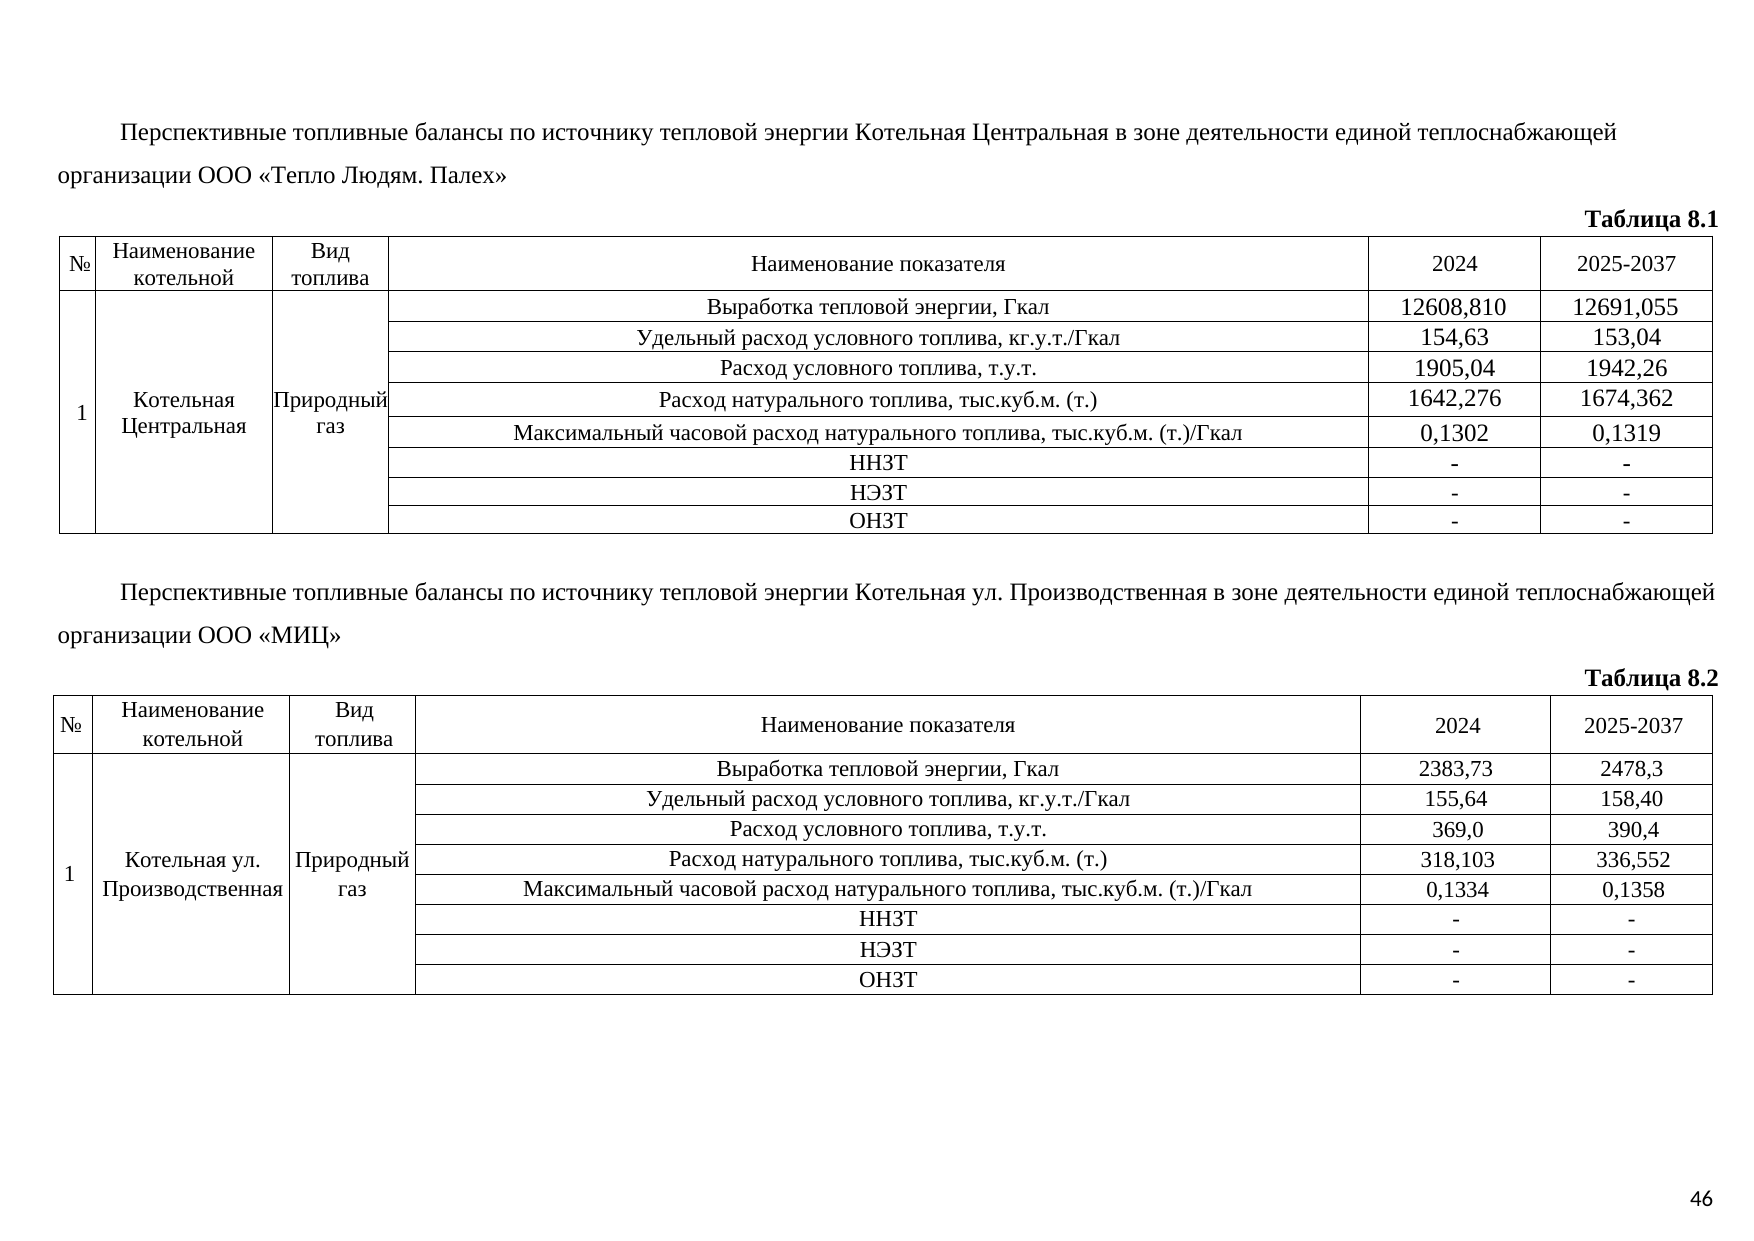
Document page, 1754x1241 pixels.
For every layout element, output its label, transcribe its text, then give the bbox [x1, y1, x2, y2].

table_cell - [1369, 506, 1540, 533]
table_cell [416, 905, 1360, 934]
table_header Наименование котельной [93, 696, 289, 753]
table_cell Природный газ [273, 291, 388, 533]
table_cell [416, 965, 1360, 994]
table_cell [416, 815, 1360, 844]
table_header 2024 [1361, 696, 1550, 753]
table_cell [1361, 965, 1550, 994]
table_cell 12691,055 [1541, 291, 1712, 321]
table_cell - [1369, 478, 1540, 505]
table_header Наименование показателя [389, 237, 1368, 290]
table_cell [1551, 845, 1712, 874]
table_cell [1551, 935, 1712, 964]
table_cell 1674,362 [1541, 383, 1712, 416]
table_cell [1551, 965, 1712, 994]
table_cell 12608,810 [1369, 291, 1540, 321]
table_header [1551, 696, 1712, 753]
table_cell Котельная Центральная [96, 291, 272, 533]
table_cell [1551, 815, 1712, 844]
table_header № [60, 237, 95, 290]
table_cell Расход условного топлива, т.у.т. [389, 352, 1368, 382]
table_header Наименование котельной [96, 237, 272, 290]
table_cell 1905,04 [1369, 352, 1540, 382]
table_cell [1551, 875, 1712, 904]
table_cell Расход натурального топлива, тыс.куб.м. (т.) [389, 383, 1368, 416]
table_header Вид топлива [290, 696, 415, 753]
table_cell Максимальный часовой расход натурального топлива, тыс.куб.м. (т.)/Гкал [389, 417, 1368, 447]
text Перспективные топливные балансы по источнику тепловой энергии Котельная ул. Производственная в зоне деятельности единой теплоснабжающей организации ООО «МИЦ» [57, 577, 1719, 649]
table_cell 154,63 [1369, 322, 1540, 351]
table_cell 1642,276 [1369, 383, 1540, 416]
table_cell 0,1302 [1369, 417, 1540, 447]
table_cell - [1369, 448, 1540, 477]
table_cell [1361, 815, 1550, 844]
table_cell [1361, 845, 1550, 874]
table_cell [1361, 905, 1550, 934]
table_cell 153,04 [1541, 322, 1712, 351]
table_cell Выработка тепловой энергии, Гкал [389, 291, 1368, 321]
table_header Наименование показателя [416, 696, 1360, 753]
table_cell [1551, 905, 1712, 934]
text Перспективные топливные балансы по источнику тепловой энергии Котельная Центральная в зоне деятельности единой теплоснабжающей организации ООО «Тепло Людям. Палех» [57, 117, 1719, 189]
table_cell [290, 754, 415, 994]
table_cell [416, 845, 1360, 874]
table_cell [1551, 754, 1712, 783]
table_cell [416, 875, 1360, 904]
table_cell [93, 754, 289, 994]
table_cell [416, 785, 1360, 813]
table_cell - [1541, 506, 1712, 533]
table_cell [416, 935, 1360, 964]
table_cell НЭЗТ [389, 478, 1368, 505]
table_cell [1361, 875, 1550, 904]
table_cell 0,1319 [1541, 417, 1712, 447]
table_cell ННЗТ [389, 448, 1368, 477]
table_cell - [1541, 478, 1712, 505]
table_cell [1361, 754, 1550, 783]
table_cell 1942,26 [1541, 352, 1712, 382]
table_header 2024 [1369, 237, 1540, 290]
table_cell ОНЗТ [389, 506, 1368, 533]
table_header 2025-2037 [1541, 237, 1712, 290]
table_cell Удельный расход условного топлива, кг.у.т./Гкал [389, 322, 1368, 351]
text Таблица 8.1 [59, 204, 1719, 232]
table_header № [54, 696, 92, 753]
text Таблица 8.2 [59, 663, 1719, 692]
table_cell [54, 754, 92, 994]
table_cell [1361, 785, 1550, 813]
table_cell 1 [60, 291, 95, 533]
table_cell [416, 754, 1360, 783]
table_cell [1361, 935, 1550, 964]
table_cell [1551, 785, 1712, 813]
table_cell - [1541, 448, 1712, 477]
table_header Вид топлива [273, 237, 388, 290]
